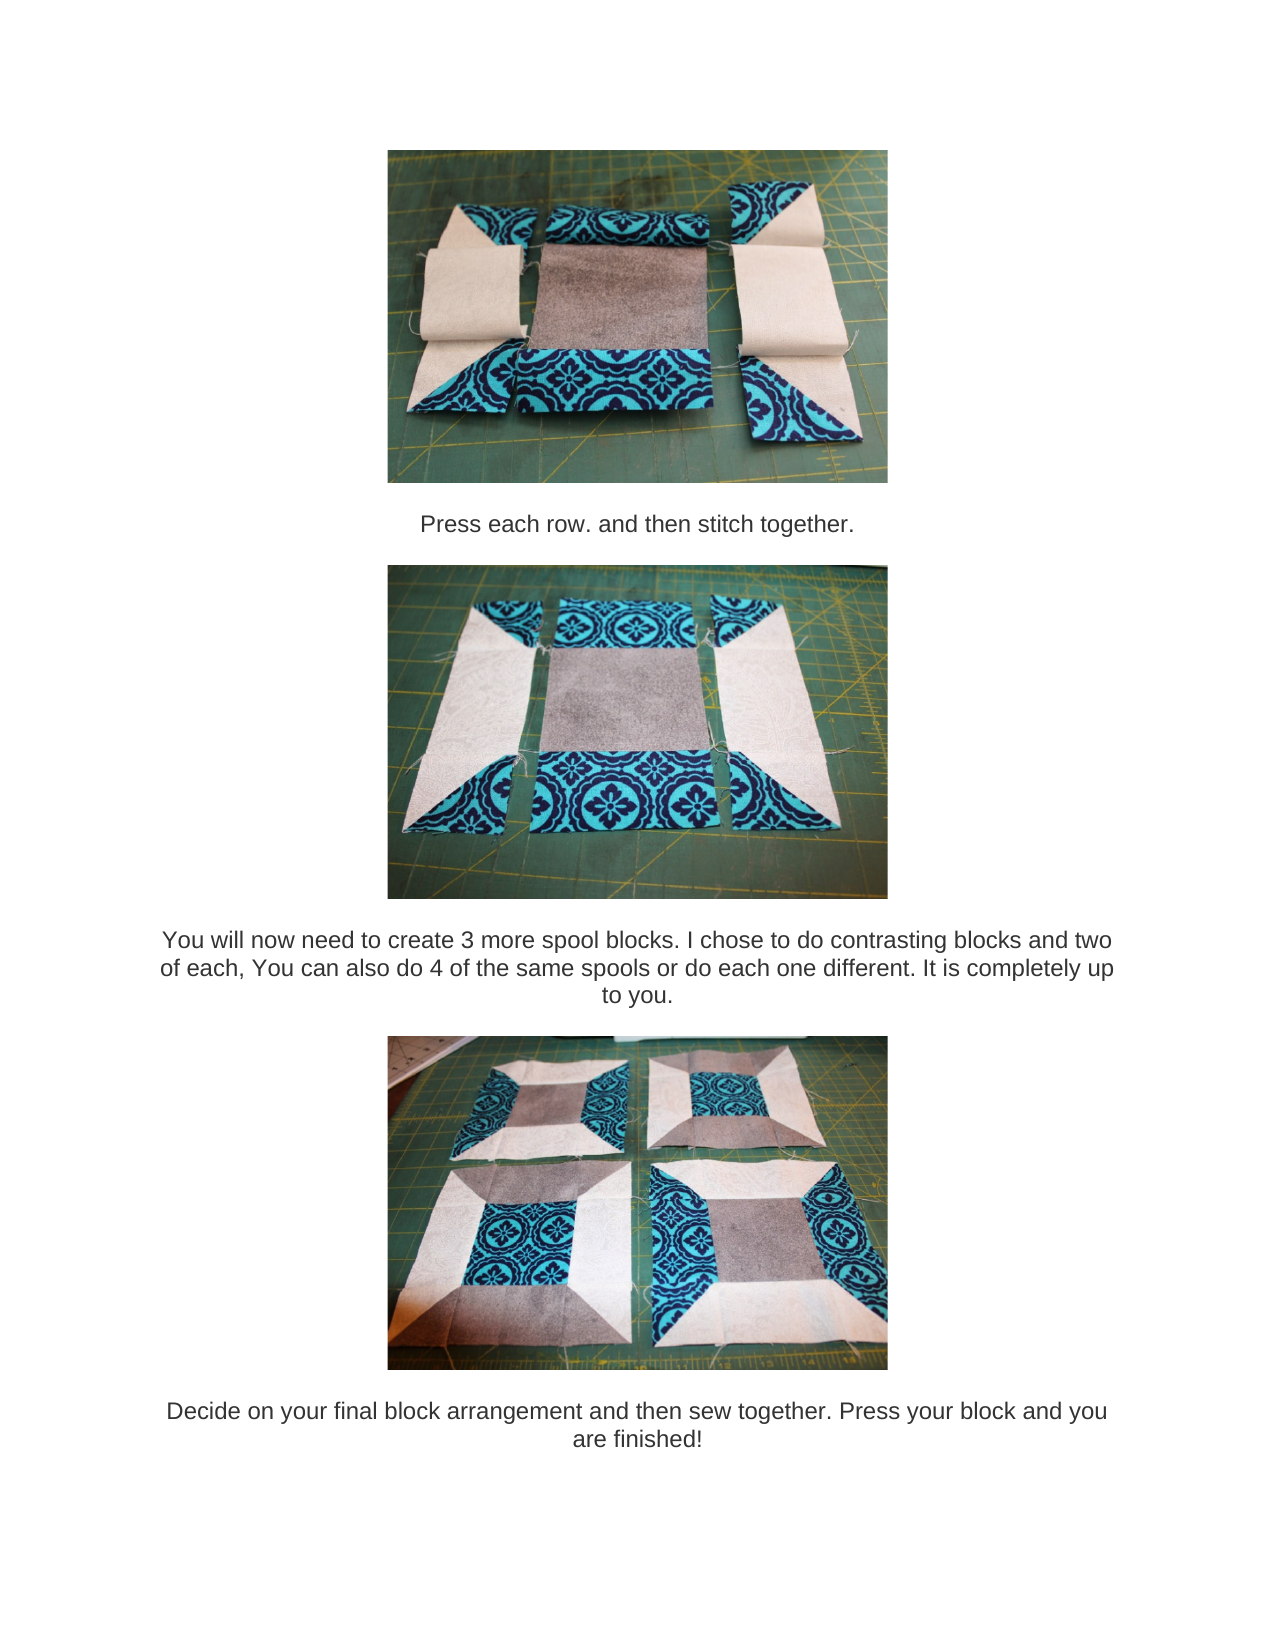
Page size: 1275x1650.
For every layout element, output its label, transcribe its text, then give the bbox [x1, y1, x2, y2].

text Press each row. and then stitch together. [150, 510, 1125, 538]
text Decide on your final block arrangement and then sew together. Press your block and you are finished! [150, 1397, 1125, 1452]
text You will now need to create 3 more spool blocks. I chose to do contrasting blocks and two of each, You can also do 4 of the same spools or do each one different. It is completely up to you. [150, 926, 1125, 1009]
picture [387, 1036, 888, 1370]
picture [387, 150, 888, 483]
picture [387, 565, 888, 899]
